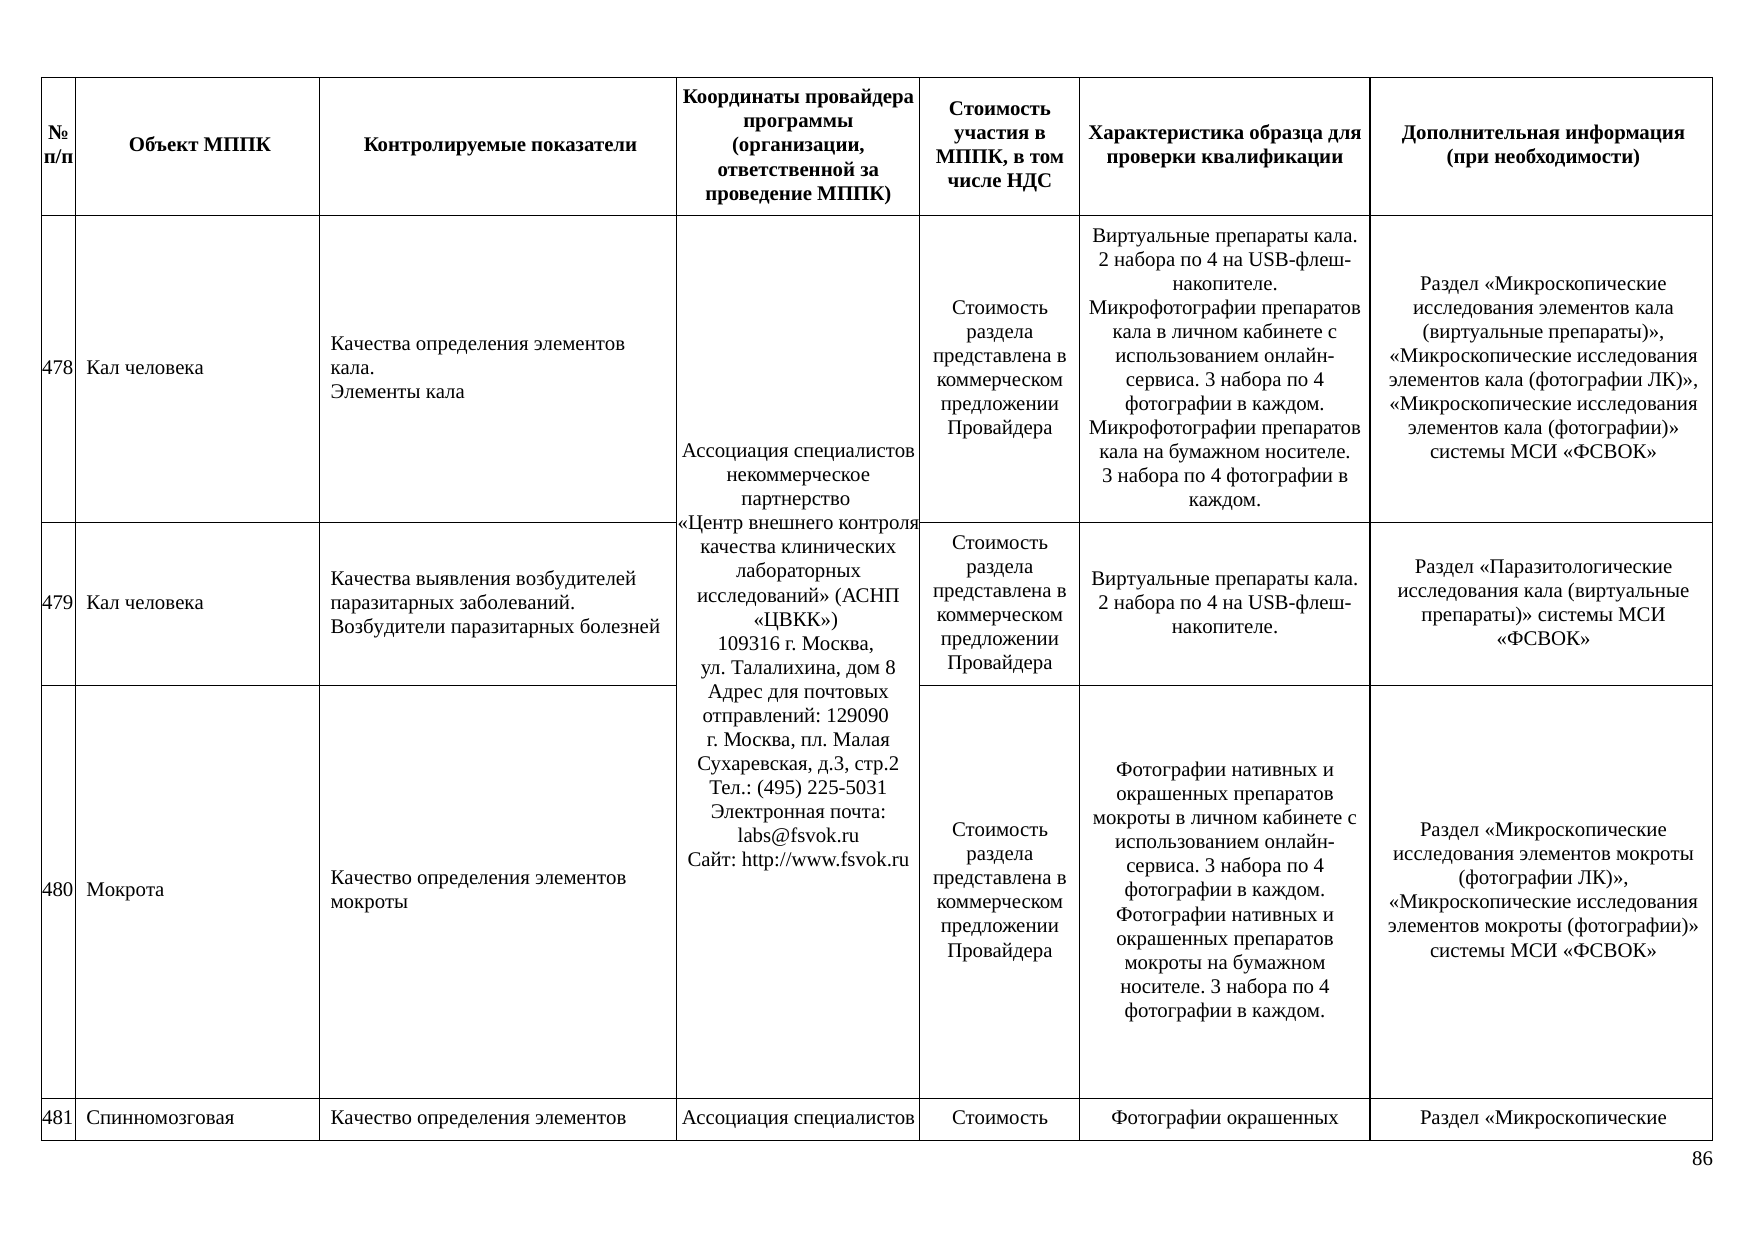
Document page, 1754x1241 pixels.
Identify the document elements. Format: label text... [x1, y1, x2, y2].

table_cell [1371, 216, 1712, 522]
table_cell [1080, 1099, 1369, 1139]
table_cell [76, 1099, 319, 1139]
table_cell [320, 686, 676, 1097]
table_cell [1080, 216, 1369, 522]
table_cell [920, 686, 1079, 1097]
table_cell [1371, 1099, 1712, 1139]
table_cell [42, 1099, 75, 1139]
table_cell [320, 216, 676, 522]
table_header Объект МППК [76, 78, 319, 215]
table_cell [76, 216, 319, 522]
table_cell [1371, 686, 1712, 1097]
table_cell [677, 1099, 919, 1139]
table_header Дополнительная информация (при необходимости) [1371, 78, 1712, 215]
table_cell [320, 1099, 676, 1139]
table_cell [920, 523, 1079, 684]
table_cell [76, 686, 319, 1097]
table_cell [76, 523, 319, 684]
table_header Координаты провайдера программы (организации, ответственной за проведение МППК) [677, 78, 919, 215]
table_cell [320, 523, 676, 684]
table_header № п/п [42, 78, 75, 215]
table_header Характеристика образца для проверки квалификации [1080, 78, 1369, 215]
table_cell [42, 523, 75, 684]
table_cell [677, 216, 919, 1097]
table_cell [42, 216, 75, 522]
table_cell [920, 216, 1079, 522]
table_header Контролируемые показатели [320, 78, 676, 215]
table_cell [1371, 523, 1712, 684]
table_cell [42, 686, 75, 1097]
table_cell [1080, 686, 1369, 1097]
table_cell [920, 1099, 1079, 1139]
table_header Стоимость участия в МППК, в том числе НДС [920, 78, 1079, 215]
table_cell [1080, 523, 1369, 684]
